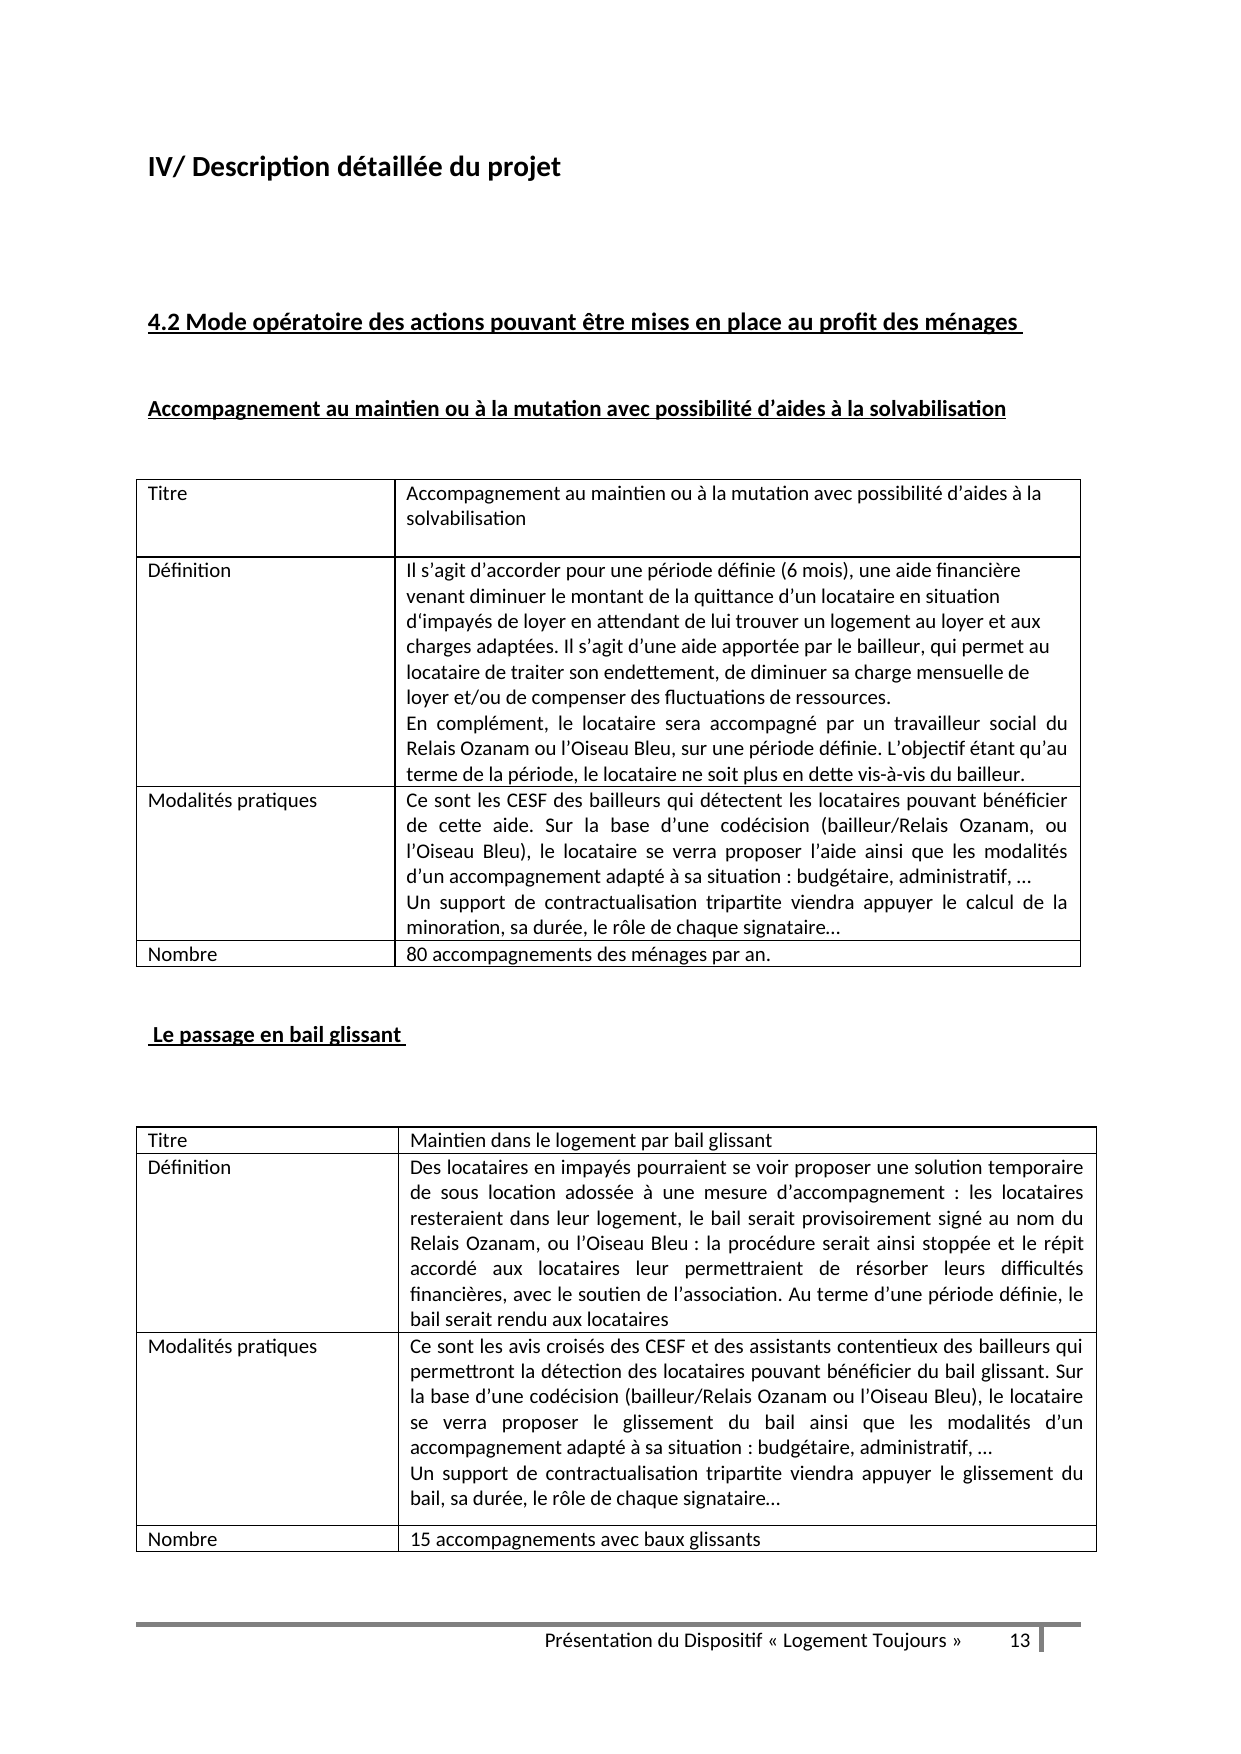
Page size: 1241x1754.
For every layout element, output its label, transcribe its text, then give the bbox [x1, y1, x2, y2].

table_cell 15 accompagnements avec baux glissants [399, 1526, 1096, 1551]
text IV/ Description détaillée du projet [148, 148, 1093, 183]
table_cell Nombre [137, 1526, 398, 1551]
table_cell Il s’agit d’accorder pour une période définie (6 mois), une aide financière venant diminuer le montant de la quittance d’un locataire en situation d‘impayés de loyer en attendant de lui trouver un logement au loyer et aux charges adaptées. Il s’agit d’une aide apportée par le bailleur, qui permet au locataire de traiter son endettement, de diminuer sa charge mensuelle de loyer et/ou de compenser des fluctuations de ressources. En complément, le locataire sera accompagné par un travailleur social du Relais Ozanam ou l’Oiseau Bleu, sur une période définie. L’objectif étant qu’au terme de la période, le locataire ne soit plus en dette vis-à-vis du bailleur. [396, 558, 1080, 786]
table_cell Définition [137, 558, 394, 786]
text Le passage en bail glissant [148, 1020, 1093, 1048]
table_cell Nombre [137, 941, 394, 966]
table_header Titre [137, 480, 394, 556]
table_header Accompagnement au maintien ou à la mutation avec possibilité d’aides à la solvabilisation [396, 480, 1080, 556]
text 4.2 Mode opératoire des actions pouvant être mises en place au profit des ménages [148, 306, 1093, 336]
text Accompagnement au maintien ou à la mutation avec possibilité d’aides à la solvabilisation [148, 394, 1093, 422]
table_cell Ce sont les avis croisés des CESF et des assistants contentieux des bailleurs qui permettront la détection des locataires pouvant bénéficier du bail glissant. Sur la base d’une codécision (bailleur/Relais Ozanam ou l’Oiseau Bleu), le locataire se verra proposer le glissement du bail ainsi que les modalités d’un accompagnement adapté à sa situation : budgétaire, administratif, … Un support de contractualisation tripartite viendra appuyer le glissement du bail, sa durée, le rôle de chaque signataire… [399, 1333, 1096, 1525]
table_cell Ce sont les CESF des bailleurs qui détectent les locataires pouvant bénéficier de cette aide. Sur la base d’une codécision (bailleur/Relais Ozanam, ou l’Oiseau Bleu), le locataire se verra proposer l’aide ainsi que les modalités d’un accompagnement adapté à sa situation : budgétaire, administratif, … Un support de contractualisation tripartite viendra appuyer le calcul de la minoration, sa durée, le rôle de chaque signataire… [396, 787, 1080, 940]
table_cell Modalités pratiques [137, 1333, 398, 1525]
table_cell 80 accompagnements des ménages par an. [396, 941, 1080, 966]
table_cell Des locataires en impayés pourraient se voir proposer une solution temporaire de sous location adossée à une mesure d’accompagnement : les locataires resteraient dans leur logement, le bail serait provisoirement signé au nom du Relais Ozanam, ou l’Oiseau Bleu : la procédure serait ainsi stoppée et le répit accordé aux locataires leur permettraient de résorber leurs difficultés financières, avec le soutien de l’association. Au terme d’une période définie, le bail serait rendu aux locataires [399, 1154, 1096, 1332]
table_cell Définition [137, 1154, 398, 1332]
table_cell Modalités pratiques [137, 787, 394, 940]
table_header Titre [137, 1128, 398, 1153]
table_header Maintien dans le logement par bail glissant [399, 1128, 1096, 1153]
